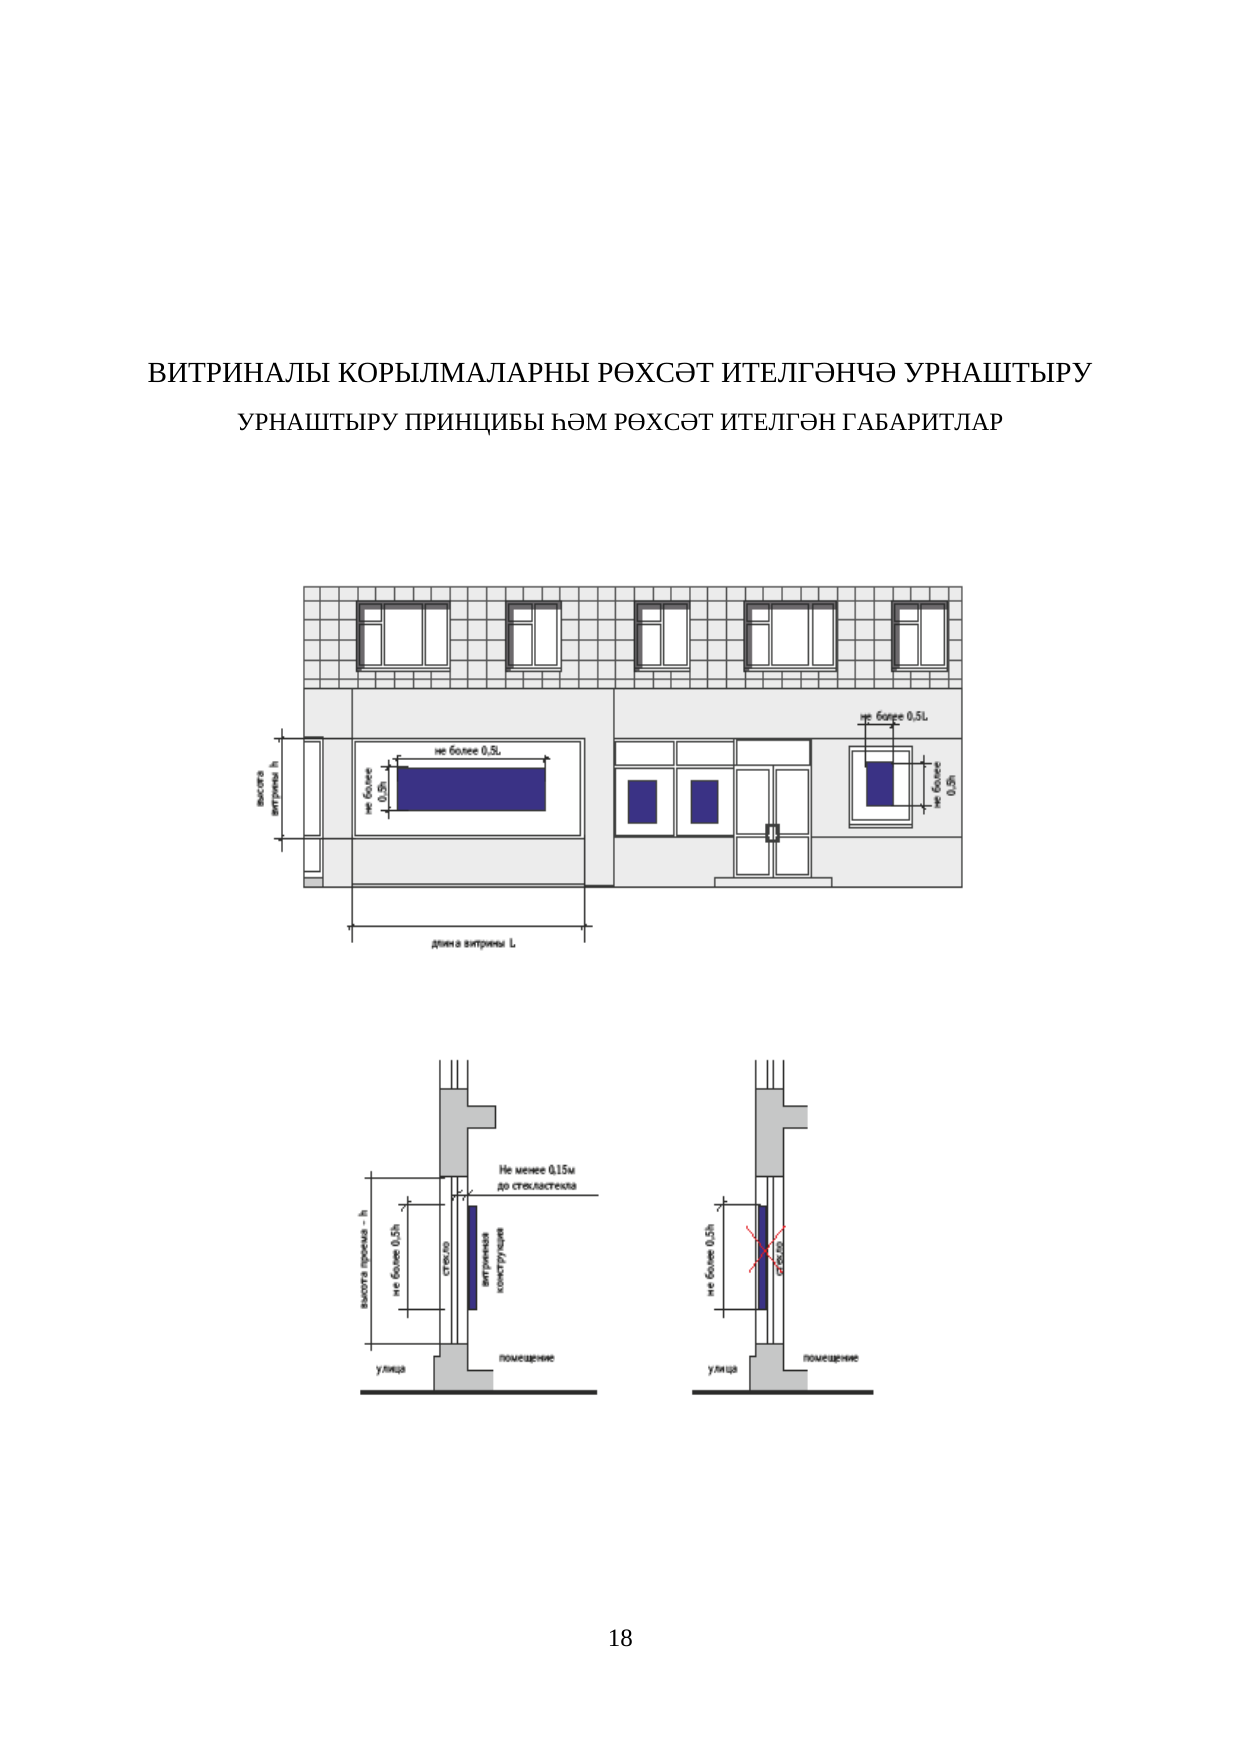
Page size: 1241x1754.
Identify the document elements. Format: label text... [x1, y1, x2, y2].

text ВИТРИНАЛЫ КОРЫЛМАЛАРНЫ РӨХСӘТ ИТЕЛГӘНЧӘ УРНАШТЫРУ [118, 355, 1122, 388]
text УРНАШТЫРУ ПРИНЦИБЫ ҺӘМ РӨХСӘТ ИТЕЛГӘН ГАБАРИТЛАР [118, 407, 1122, 436]
